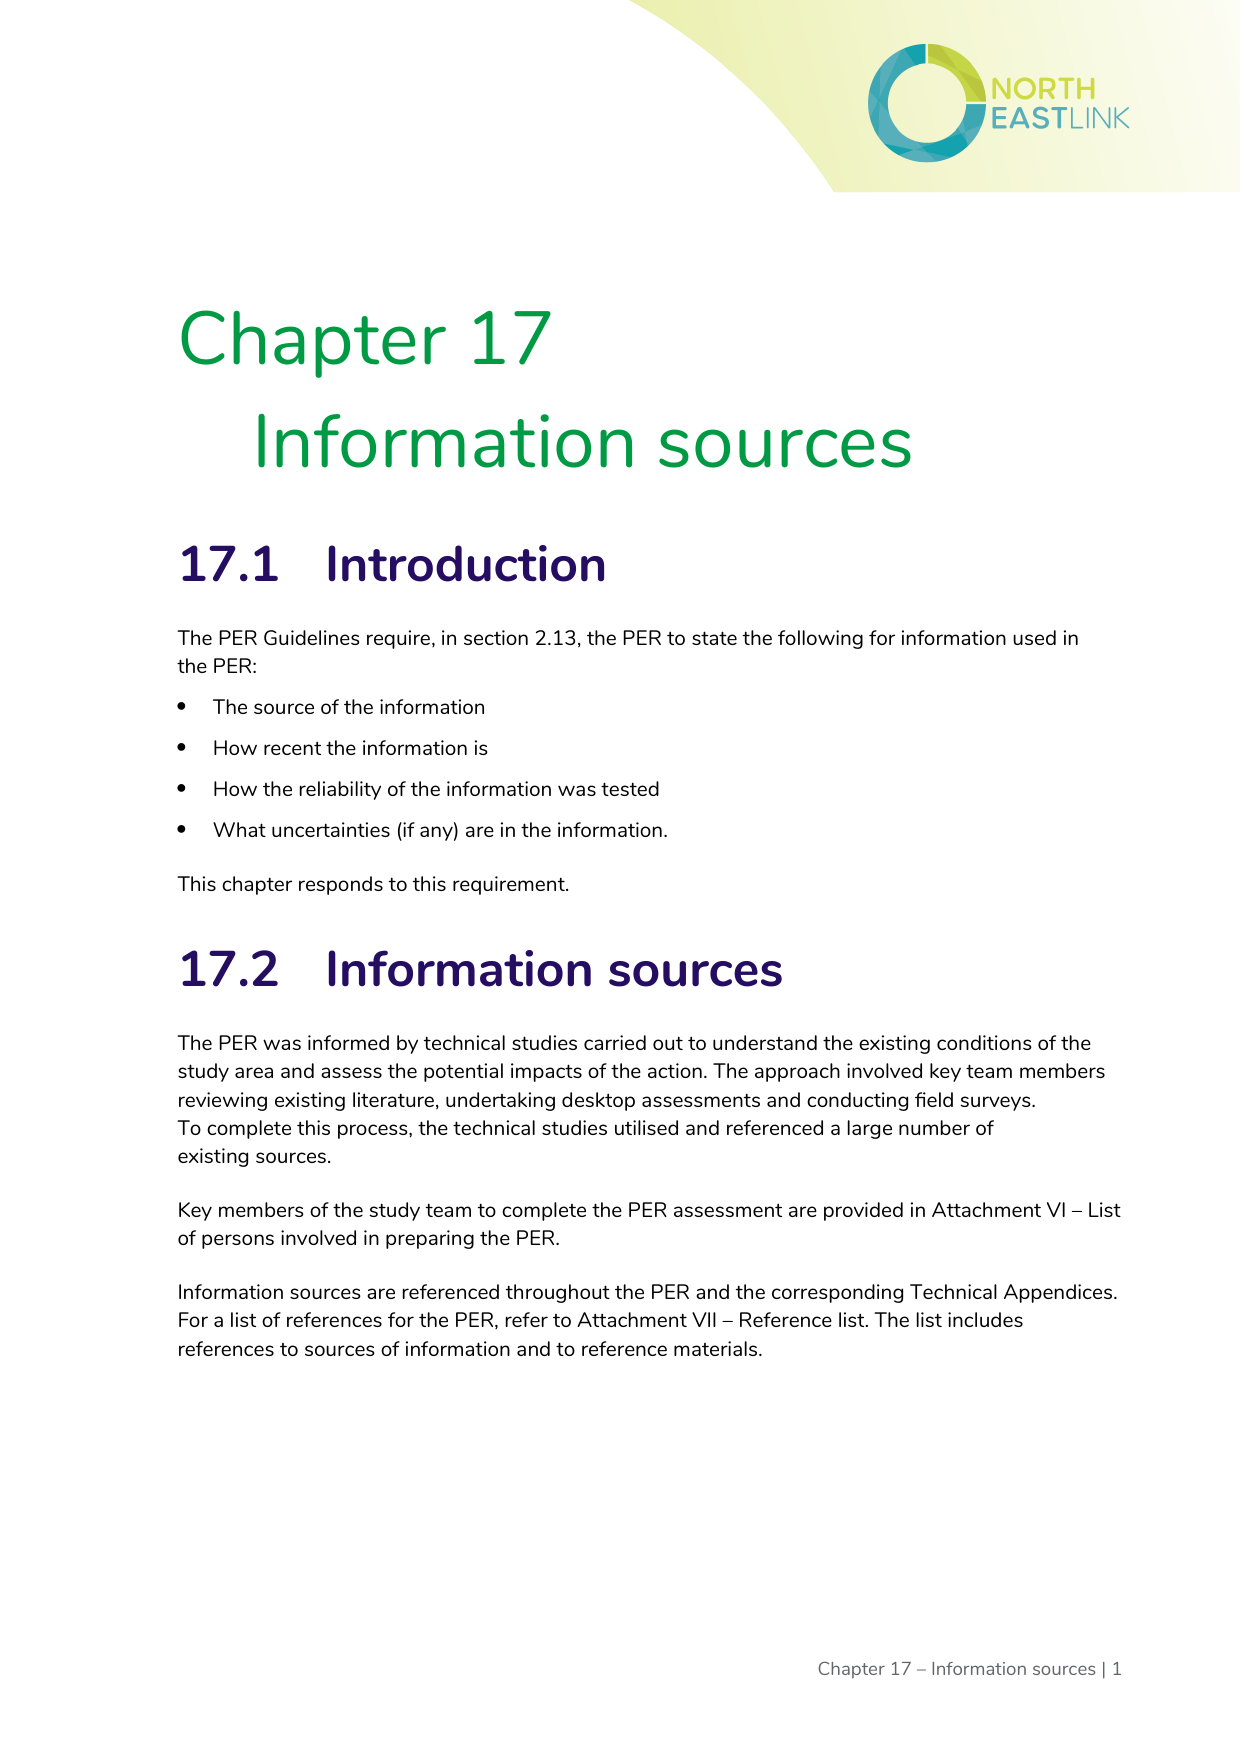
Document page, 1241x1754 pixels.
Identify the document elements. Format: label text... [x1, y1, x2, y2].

text The PER was informed by technical studies carried out to understand the existing conditions of the study area and assess the potential impacts of the action. The approach involved key team members reviewing existing literature, undertaking desktop assessments and conducting field surveys. To complete this process, the technical studies utilised and referenced a large number of existing sources. [177, 1029, 1122, 1171]
text How recent the information is [177, 734, 1122, 763]
picture [617, 0, 1241, 195]
subtitle Introduction [177, 531, 1122, 599]
text What uncertainties (if any) are in the information. [177, 816, 1122, 845]
subtitle Information sources [177, 936, 1122, 1004]
text The PER Guidelines require, in section 2.13, the PER to state the following for information used in the PER: [177, 624, 1122, 681]
text Key members of the study team to complete the PER assessment are provided in Attachment VI – List of persons involved in preparing the PER. [177, 1196, 1122, 1253]
text Chapter 17 [177, 289, 1122, 391]
text Information sources are referenced throughout the PER and the corresponding Technical Appendices. For a list of references for the PER, refer to Attachment VII – Reference list. The list includes references to sources of information and to reference materials. [177, 1278, 1122, 1363]
text This chapter responds to this requirement. [177, 870, 1122, 898]
text How the reliability of the information was tested [177, 776, 1122, 804]
text The source of the information [177, 694, 1122, 722]
